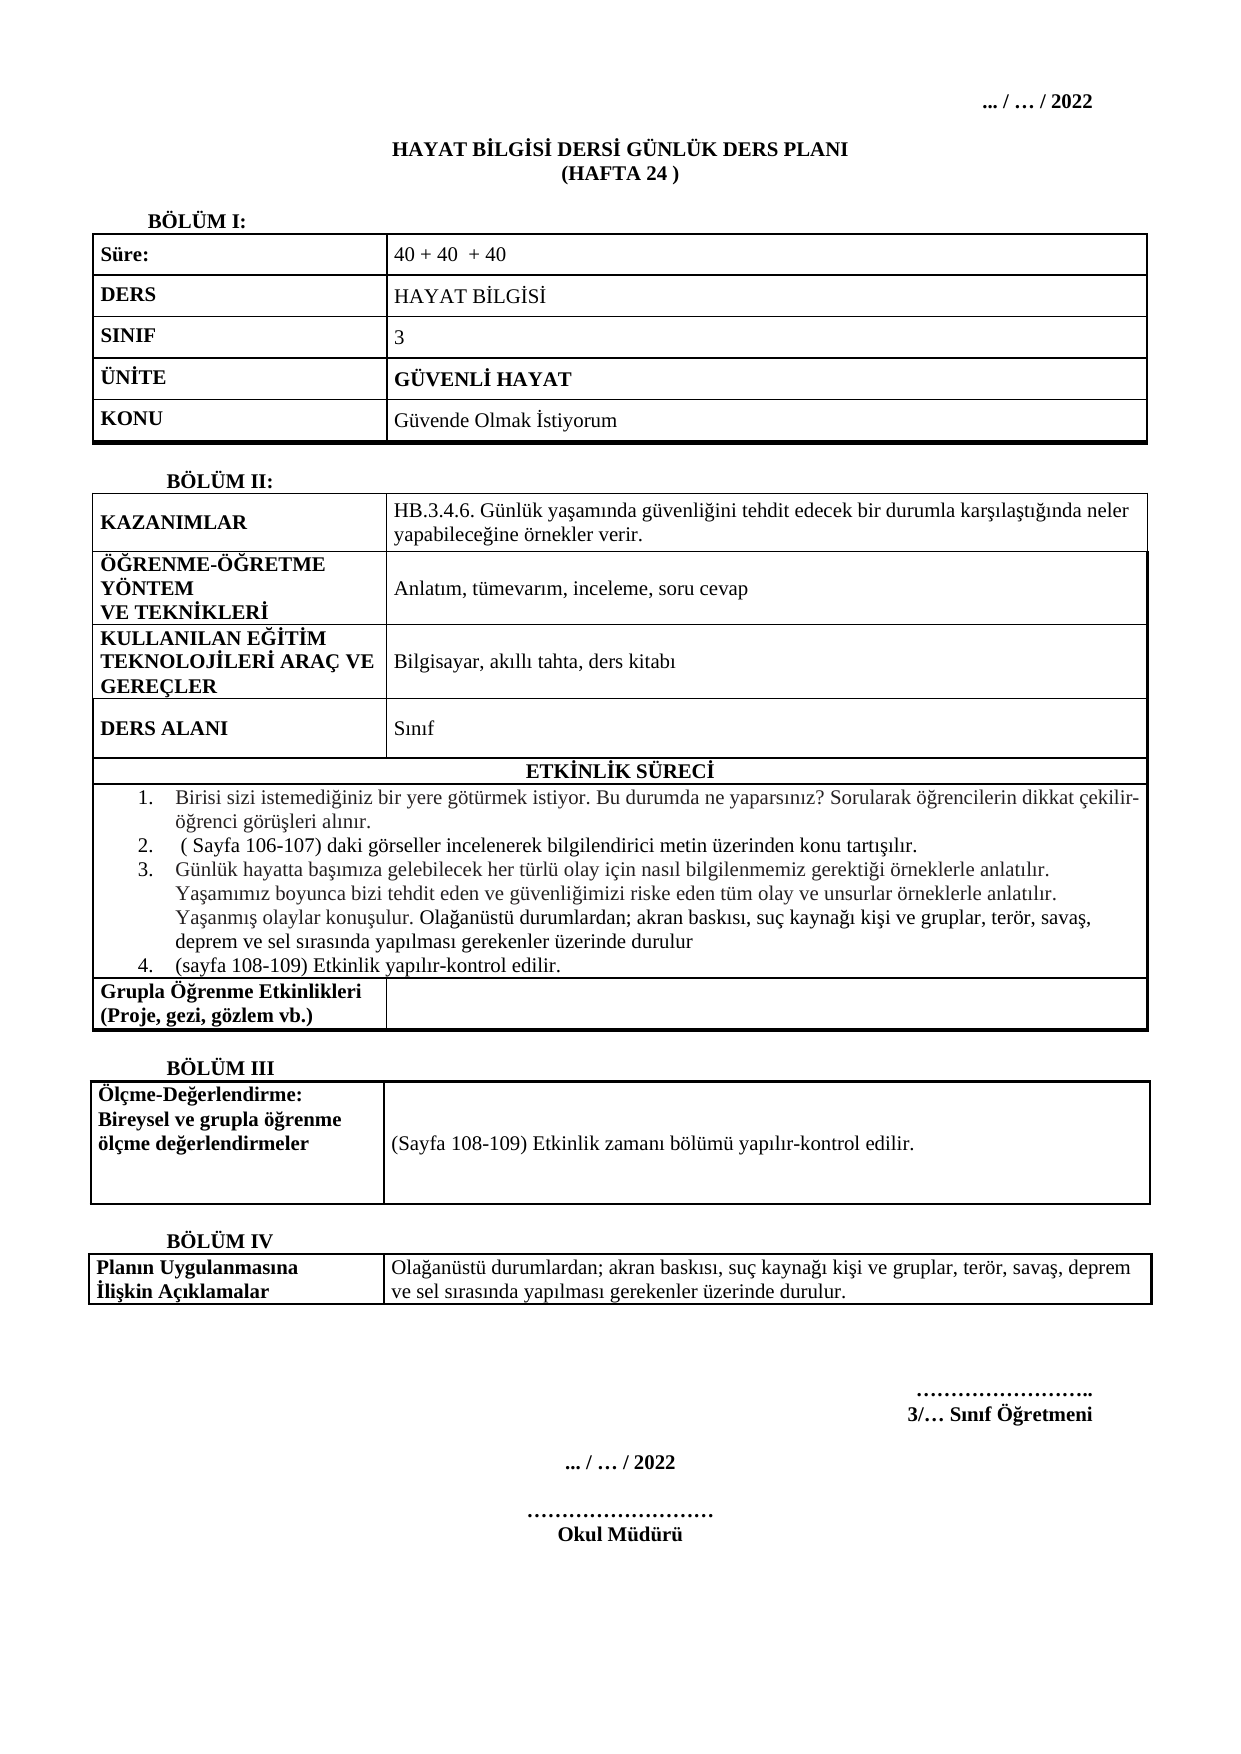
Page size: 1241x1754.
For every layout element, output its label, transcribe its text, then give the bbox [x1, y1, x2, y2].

text ... / … / 2022 [148, 89, 1092, 113]
text 3/… Sınıf Öğretmeni [148, 1401, 1092, 1426]
table_cell KULLANILAN EĞİTİM TEKNOLOJİLERİ ARAÇ VE GEREÇLER [93, 625, 386, 698]
text BÖLÜM II: [148, 468, 1092, 493]
table_header Ölçme-Değerlendirme: Bireysel ve grupla öğrenme ölçme değerlendirmeler [92, 1083, 383, 1203]
table_cell Sınıf [387, 699, 1146, 757]
subtitle BÖLÜM III [148, 1056, 1092, 1080]
table_header Planın Uygulanmasına İlişkin Açıklamalar [90, 1255, 383, 1303]
table_header KAZANIMLAR [93, 494, 386, 551]
table_cell HAYAT BİLGİSİ [388, 276, 1146, 316]
table_header Olağanüstü durumlardan; akran baskısı, suç kaynağı kişi ve gruplar, terör, savaş, deprem ve sel sırasında yapılması gerekenler üzerinde durulur. [385, 1255, 1150, 1303]
table_cell DERS ALANI [94, 699, 386, 757]
table_cell ETKİNLİK SÜRECİ [94, 759, 1146, 783]
text HAYAT BİLGİSİ DERSİ GÜNLÜK DERS PLANI [148, 137, 1092, 161]
text BÖLÜM I: [148, 209, 1092, 233]
table_cell SINIF [94, 317, 386, 357]
table_cell Güvende Olmak İstiyorum [388, 400, 1146, 440]
table_cell KONU [94, 400, 386, 440]
table_cell GÜVENLİ HAYAT [388, 359, 1146, 398]
subtitle BÖLÜM IV [148, 1229, 1092, 1253]
table_cell [387, 979, 1146, 1027]
table_cell Bilgisayar, akıllı tahta, ders kitabı [387, 625, 1146, 698]
text (HAFTA 24 ) [148, 161, 1092, 185]
table_header (Sayfa 108-109) Etkinlik zamanı bölümü yapılır-kontrol edilir. [385, 1083, 1149, 1203]
table_header 40 + 40 + 40 [388, 235, 1146, 274]
table_header HB.3.4.6. Günlük yaşamında güvenliğini tehdit edecek bir durumla karşılaştığında neler yapabileceğine örnekler verir. [387, 494, 1147, 551]
table_cell Anlatım, tümevarım, inceleme, soru cevap [387, 552, 1146, 624]
table_cell Birisi sizi istemediğiniz bir yere götürmek istiyor. Bu durumda ne yaparsınız? Sorularak öğrencilerin dikkat çekilir-öğrenci görüşleri alınır. ( Sayfa 106-107) daki görseller incelenerek bilgilendirici metin üzerinden konu tartışılır. Günlük hayatta başımıza gelebilecek her türlü olay için nasıl bilgilenmemiz gerektiği örneklerle anlatılır. Yaşamımız boyunca bizi tehdit eden ve güvenliğimizi riske eden tüm olay ve unsurlar örneklerle anlatılır. Yaşanmış olaylar konuşulur. Olağanüstü durumlardan; akran baskısı, suç kaynağı kişi ve gruplar, terör, savaş, deprem ve sel sırasında yapılması gerekenler üzerinde durulur (sayfa 108-109) Etkinlik yapılır-kontrol edilir. [94, 785, 1146, 977]
table_cell ÖĞRENME-ÖĞRETME YÖNTEM VE TEKNİKLERİ [93, 552, 386, 624]
text Okul Müdürü [148, 1522, 1092, 1546]
table_cell DERS [94, 276, 386, 316]
text …………………….. [148, 1377, 1092, 1401]
table_cell Grupla Öğrenme Etkinlikleri (Proje, gezi, gözlem vb.) [94, 979, 386, 1027]
text ……………………… [148, 1498, 1092, 1522]
table_cell ÜNİTE [94, 359, 386, 398]
table_cell 3 [388, 317, 1146, 357]
text ... / … / 2022 [148, 1449, 1092, 1474]
table_header Süre: [94, 235, 386, 274]
